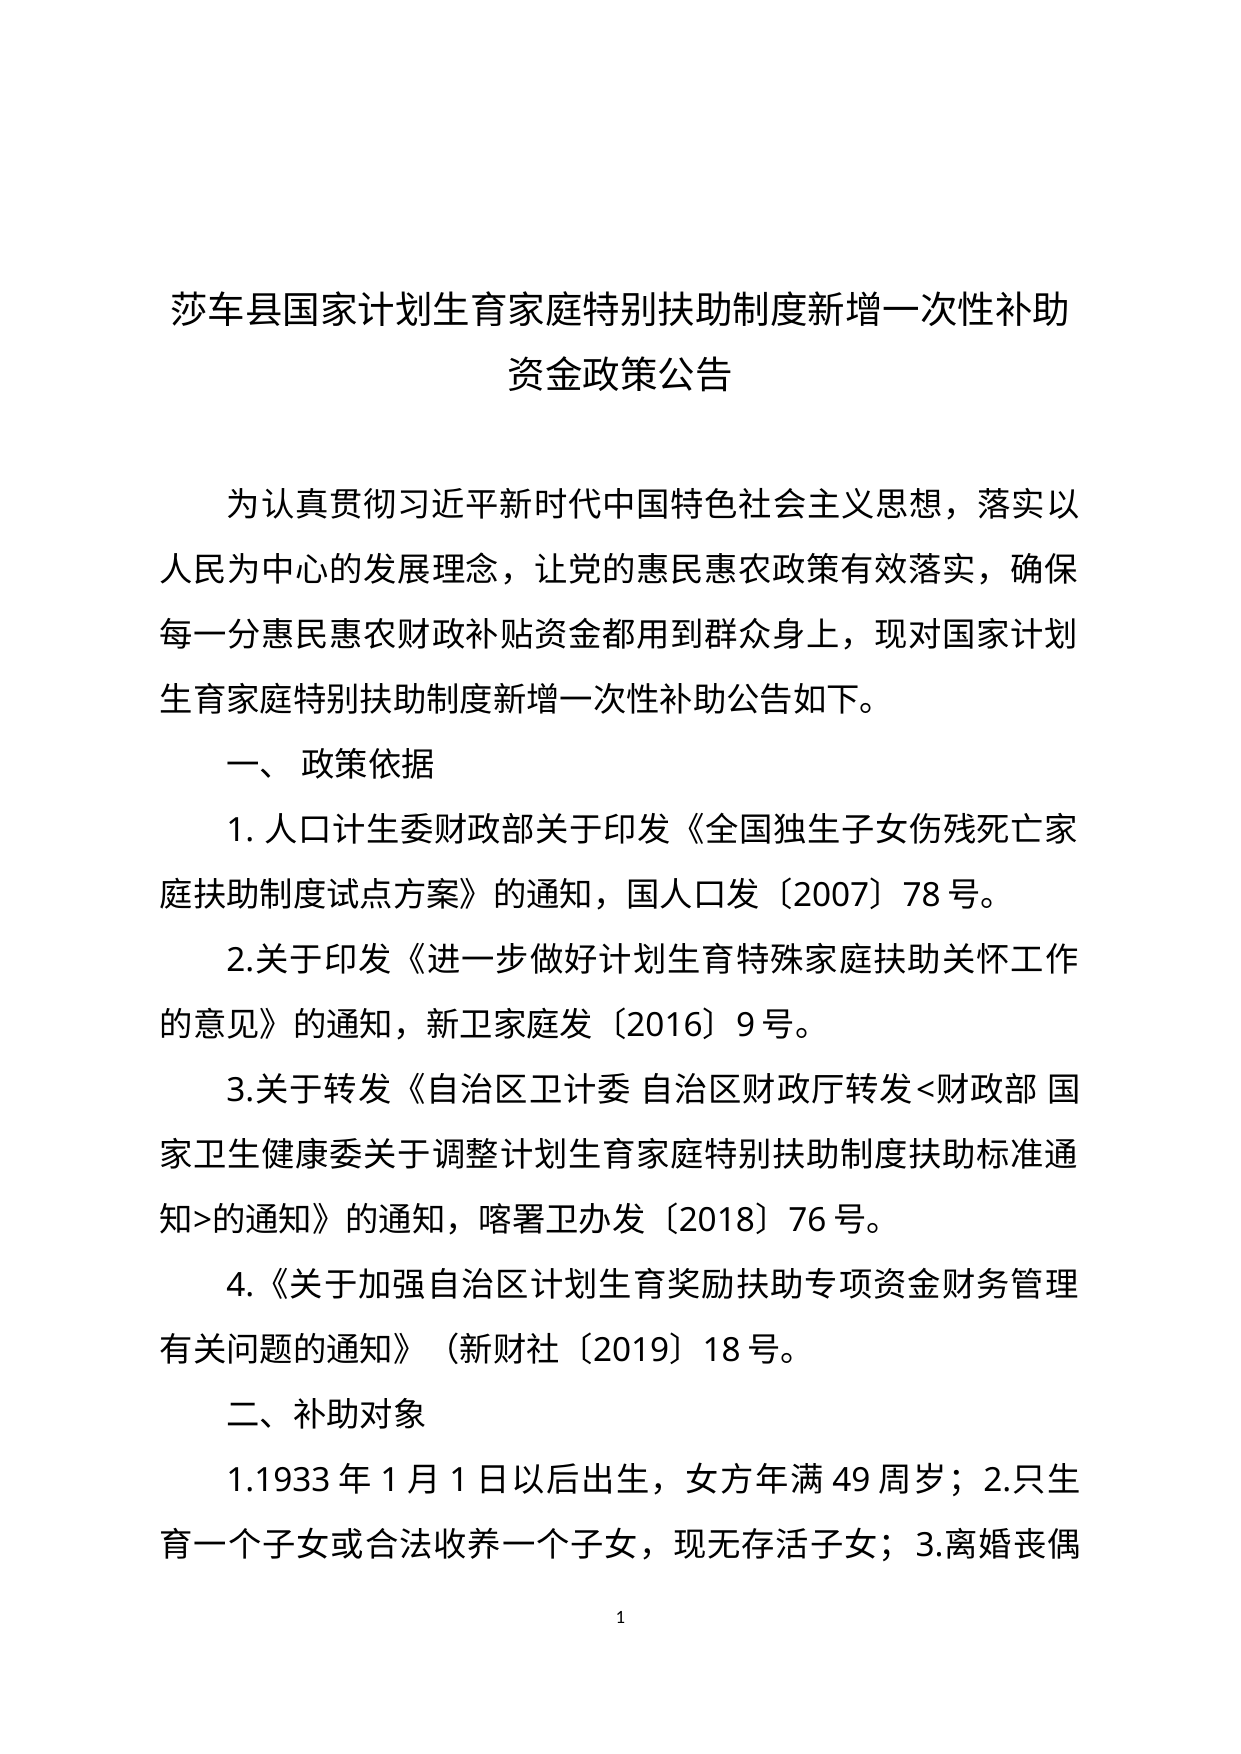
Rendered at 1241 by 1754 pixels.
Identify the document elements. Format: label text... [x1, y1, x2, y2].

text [159, 1444, 1081, 1574]
list 政策依据 [226, 729, 1081, 794]
text 3.关于转发《自治区卫计委 自治区财政厅转发<财政部 国家卫生健康委关于调整计划生育家庭特别扶助制度扶助标准通知>的通知》的通知，喀署卫办发〔2018〕76号。 [159, 1054, 1081, 1249]
text 莎车县国家计划生育家庭特别扶助制度新增一次性补助 [159, 274, 1081, 339]
text 为认真贯彻习近平新时代中国特色社会主义思想，落实以人民为中心的发展理念，让党的惠民惠农政策有效落实，确保每一分惠民惠农财政补贴资金都用到群众身上，现对国家计划生育家庭特别扶助制度新增一次性补助公告如下。 [159, 469, 1081, 729]
text 2.关于印发《进一步做好计划生育特殊家庭扶助关怀工作的意见》的通知，新卫家庭发〔2016〕9号。 [159, 924, 1081, 1054]
text 4.《关于加强自治区计划生育奖励扶助专项资金财务管理有关问题的通知》（新财社〔2019〕18号。 [159, 1249, 1081, 1379]
text 资金政策公告 [159, 339, 1081, 404]
text 二、补助对象 [159, 1379, 1081, 1444]
text 1. 人口计生委财政部关于印发《全国独生子女伤残死亡家庭扶助制度试点方案》的通知，国人口发〔2007〕78号。 [159, 794, 1081, 924]
